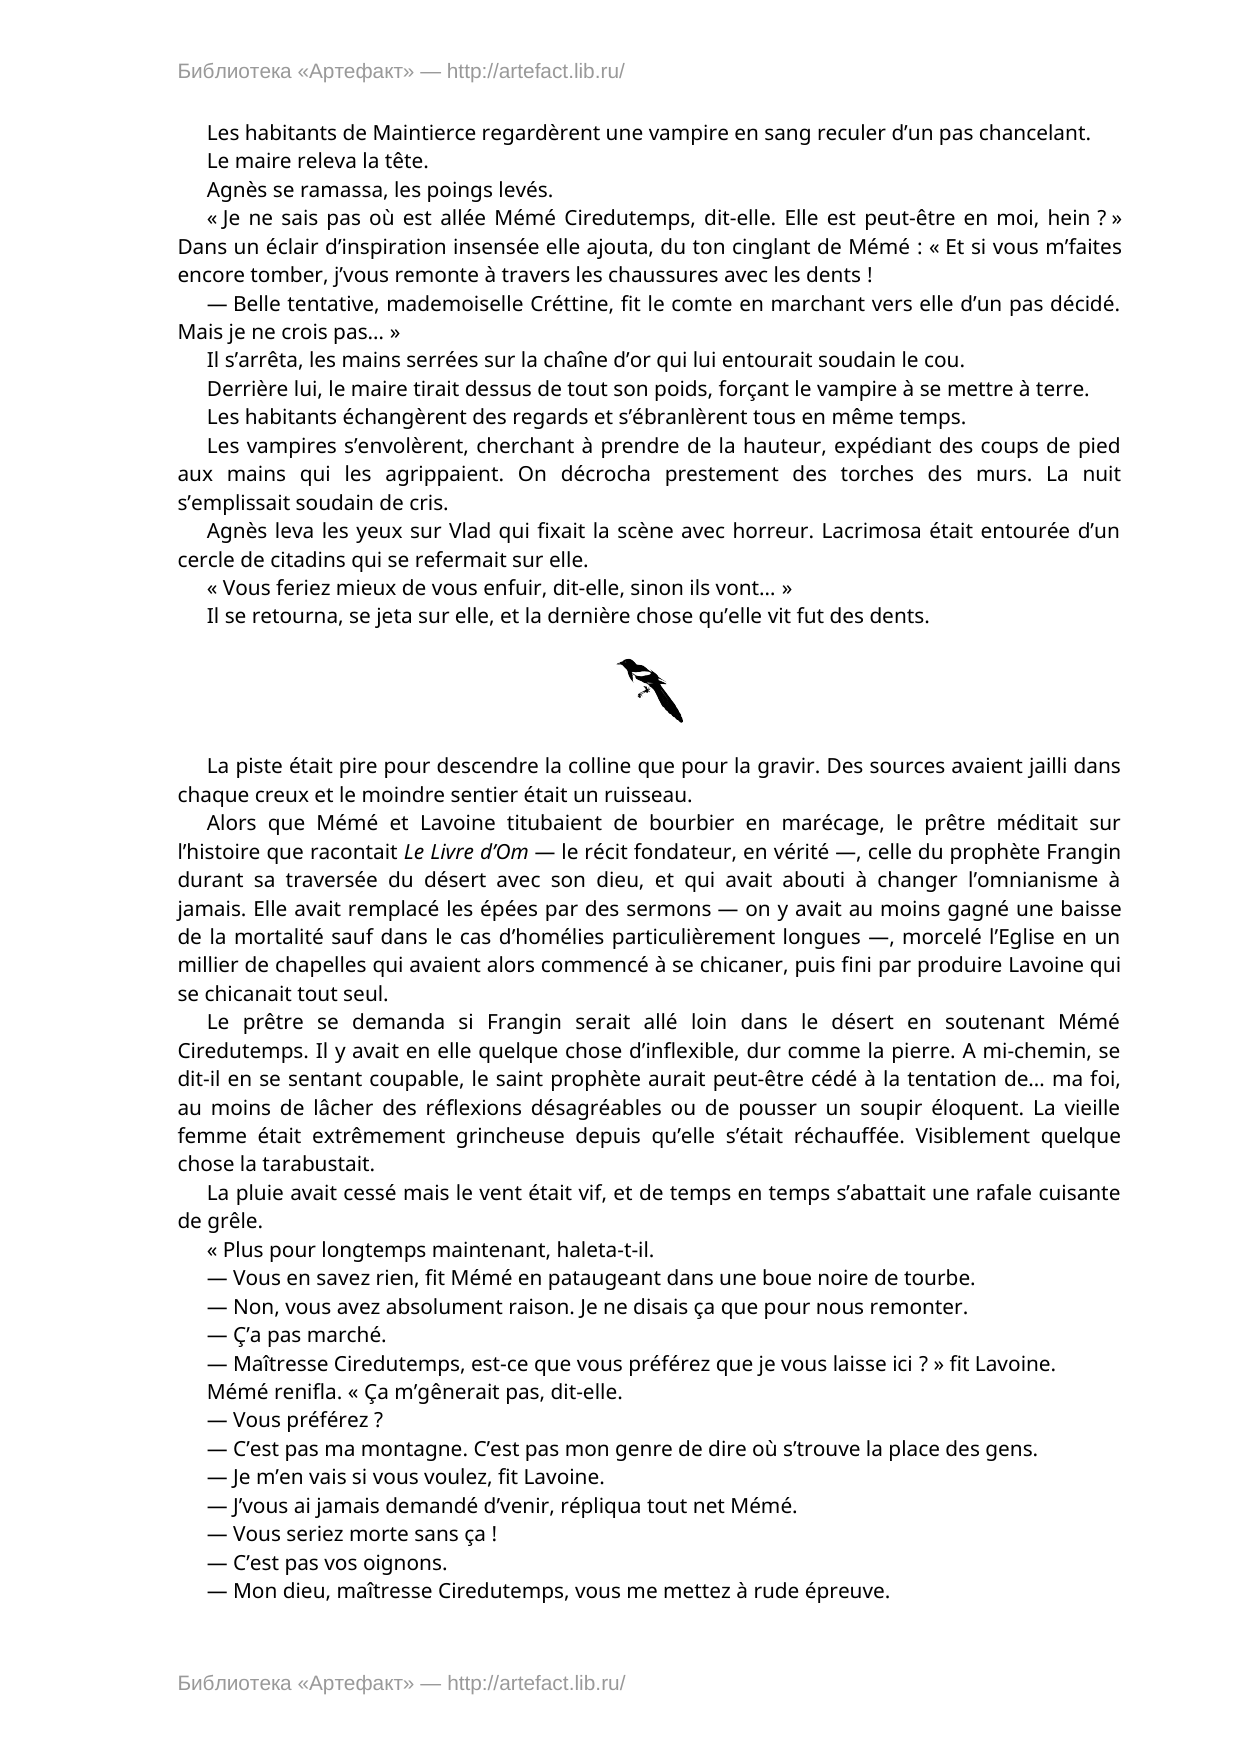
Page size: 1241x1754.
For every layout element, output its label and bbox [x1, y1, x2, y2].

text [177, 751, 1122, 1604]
picture [616, 658, 683, 723]
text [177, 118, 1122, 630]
